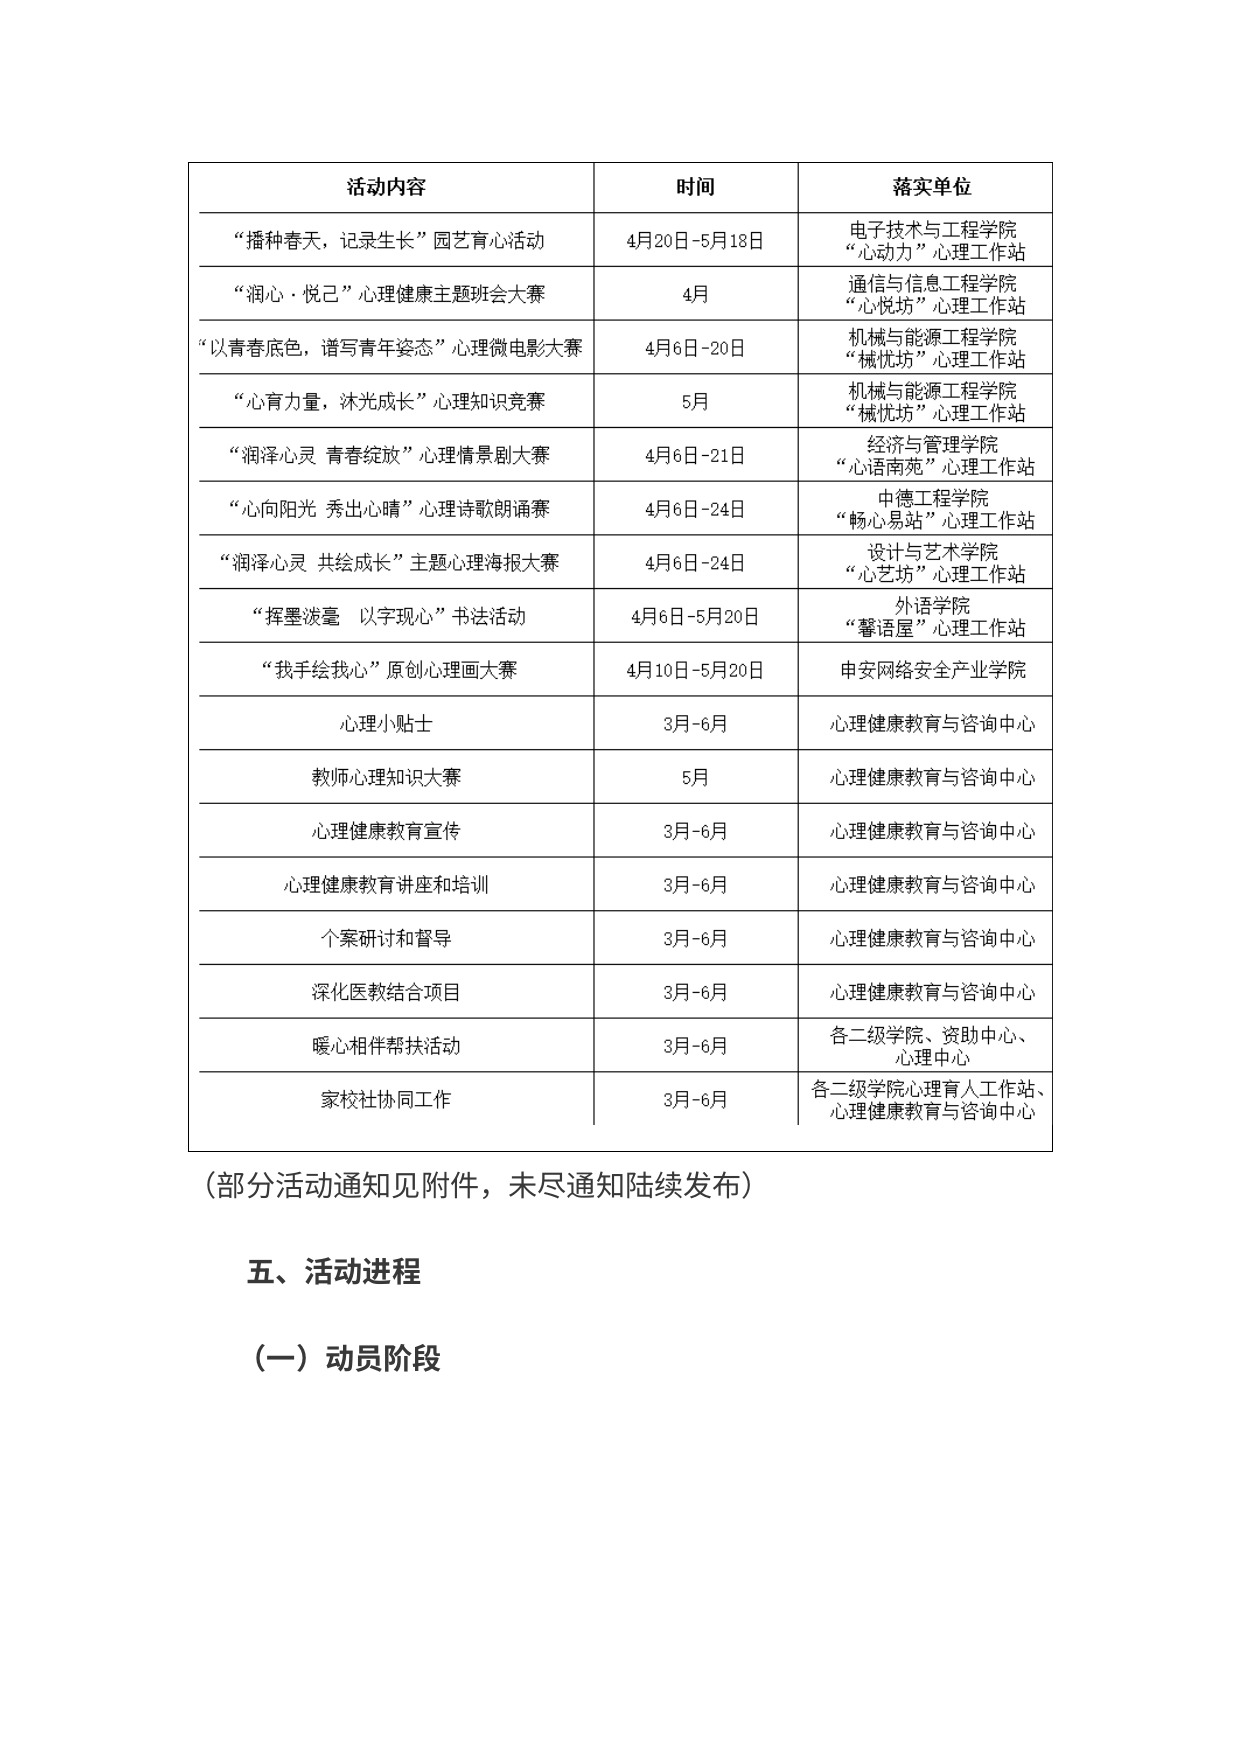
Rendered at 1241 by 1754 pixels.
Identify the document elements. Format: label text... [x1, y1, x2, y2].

text 五、活动进程 [187, 1238, 1053, 1303]
picture [199, 163, 1053, 1125]
table_header [189, 163, 1052, 1151]
text （一）动员阶段 [187, 1324, 1053, 1389]
text （部分活动通知见附件，未尽通知陆续发布） [187, 1152, 1053, 1217]
